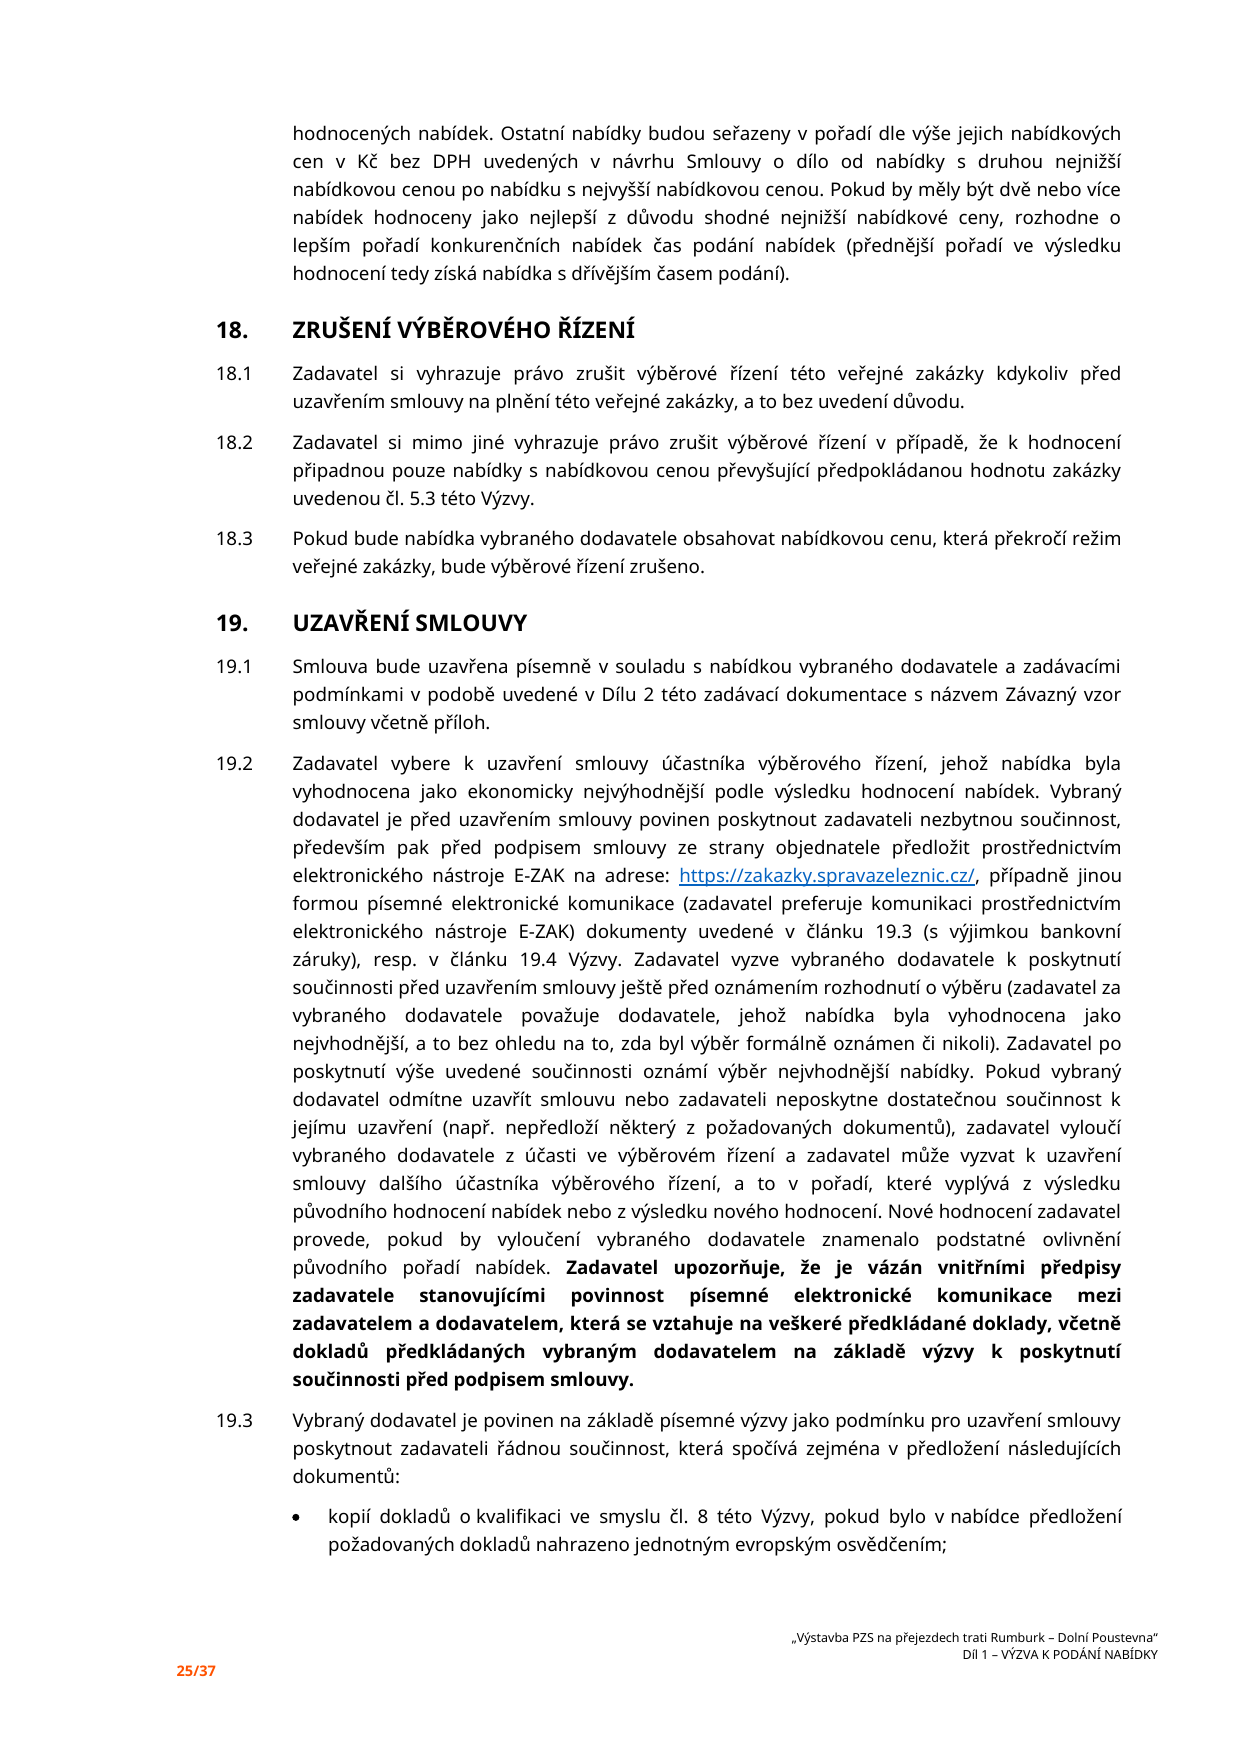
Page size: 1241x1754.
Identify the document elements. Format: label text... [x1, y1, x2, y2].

text Vybraný dodavatel je povinen na základě písemné výzvy jako podmínku pro uzavření smlouvy poskytnout zadavateli řádnou součinnost, která spočívá zejména v předložení následujících dokumentů: [216, 1407, 1122, 1489]
text kopií dokladů o kvalifikaci ve smyslu čl. 8 této Výzvy, pokud bylo v nabídce předložení požadovaných dokladů nahrazeno jednotným evropským osvědčením; [292, 1504, 1122, 1557]
text ZRUŠENÍ VÝBĚROVÉHO ŘÍZENÍ [216, 314, 1122, 345]
text Smlouva bude uzavřena písemně v souladu s nabídkou vybraného dodavatele a zadávacími podmínkami v podobě uvedené v Dílu 2 této zadávací dokumentace s názvem Závazný vzor smlouvy včetně příloh. [216, 654, 1122, 735]
text Zadavatel vybere k uzavření smlouvy účastníka výběrového řízení, jehož nabídka byla vyhodnocena jako ekonomicky nejvýhodnější podle výsledku hodnocení nabídek. Vybraný dodavatel je před uzavřením smlouvy povinen poskytnout zadavateli nezbytnou součinnost, především pak před podpisem smlouvy ze strany objednatele předložit prostřednictvím elektronického nástroje E-ZAK na adrese: https://zakazky.spravazeleznic.cz/, případně jinou formou písemné elektronické komunikace (zadavatel preferuje komunikaci prostřednictvím elektronického nástroje E-ZAK) dokumenty uvedené v článku 19.3 (s výjimkou bankovní záruky), resp. v článku 19.4 Výzvy. Zadavatel vyzve vybraného dodavatele k poskytnutí součinnosti před uzavřením smlouvy ještě před oznámením rozhodnutí o výběru (zadavatel za vybraného dodavatele považuje dodavatele, jehož nabídka byla vyhodnocena jako nejvhodnější, a to bez ohledu na to, zda byl výběr formálně oznámen či nikoli). Zadavatel po poskytnutí výše uvedené součinnosti oznámí výběr nejvhodnější nabídky. Pokud vybraný dodavatel odmítne uzavřít smlouvu nebo zadavateli neposkytne dostatečnou součinnost k jejímu uzavření (např. nepředloží některý z požadovaných dokumentů), zadavatel vyloučí vybraného dodavatele z účasti ve výběrovém řízení a zadavatel může vyzvat k uzavření smlouvy dalšího účastníka výběrového řízení, a to v pořadí, které vyplývá z výsledku původního hodnocení nabídek nebo z výsledku nového hodnocení. Nové hodnocení zadavatel provede, pokud by vyloučení vybraného dodavatele znamenalo podstatné ovlivnění původního pořadí nabídek. Zadavatel upozorňuje, že je vázán vnitřními předpisy zadavatele stanovujícími povinnost písemné elektronické komunikace mezi zadavatelem a dodavatelem, která se vztahuje na veškeré předkládané doklady, včetně dokladů předkládaných vybraným dodavatelem na základě výzvy k poskytnutí součinnosti před podpisem smlouvy. [216, 750, 1122, 1392]
text UZAVŘENÍ SMLOUVY [216, 607, 1122, 638]
text Zadavatel si mimo jiné vyhrazuje právo zrušit výběrové řízení v případě, že k hodnocení připadnou pouze nabídky s nabídkovou cenou převyšující předpokládanou hodnotu zakázky uvedenou čl. 5.3 této Výzvy. [216, 429, 1122, 511]
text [216, 121, 1122, 286]
text Zadavatel si vyhrazuje právo zrušit výběrové řízení této veřejné zakázky kdykoliv před uzavřením smlouvy na plnění této veřejné zakázky, a to bez uvedení důvodu. [216, 361, 1122, 414]
text Pokud bude nabídka vybraného dodavatele obsahovat nabídkovou cenu, která překročí režim veřejné zakázky, bude výběrové řízení zrušeno. [216, 526, 1122, 579]
